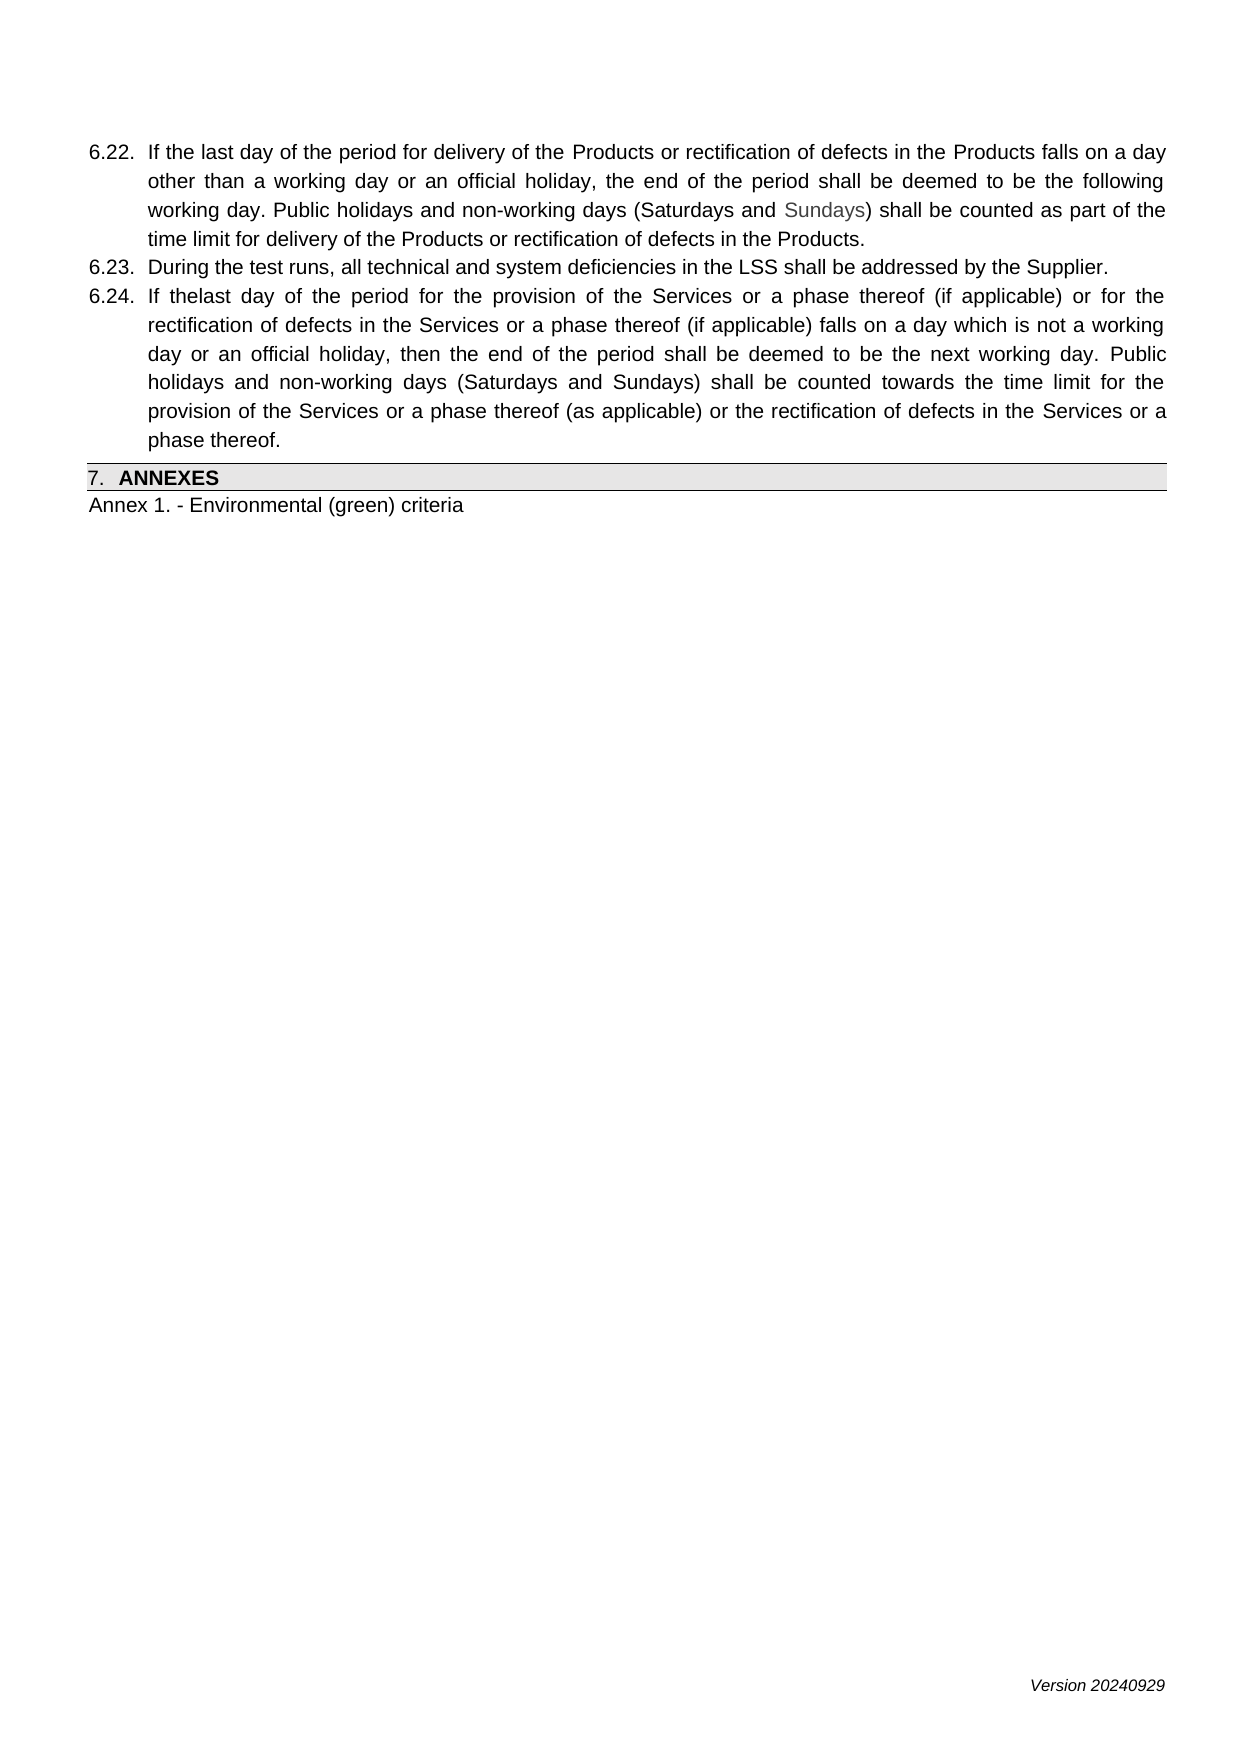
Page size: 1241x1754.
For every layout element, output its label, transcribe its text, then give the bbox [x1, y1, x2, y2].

list If the last day of the period for delivery of the Products or rectification of defects in the Products falls on a day other than a working day or an official holiday, the end of the period shall be deemed to be the following working day. Public holidays and non-working days (Saturdays and Sundays) shall be counted as part of the time limit for delivery of the Products or rectification of defects in the Products. [89, 140, 1167, 250]
text Annex 1. - Environmental (green) criteria [89, 493, 1167, 517]
list During the test runs, all technical and system deficiencies in the LSS shall be addressed by the Supplier. [89, 255, 1167, 279]
list ANNEXES [87, 464, 1167, 490]
list If thelast day of the period for the provision of the Services or a phase thereof (if applicable) or for the rectification of defects in the Services or a phase thereof (if applicable) falls on a day which is not a working day or an official holiday, then the end of the period shall be deemed to be the next working day. Public holidays and non-working days (Saturdays and Sundays) shall be counted towards the time limit for the provision of the Services or a phase thereof (as applicable) or the rectification of defects in the Services or a phase thereof. [89, 284, 1167, 452]
